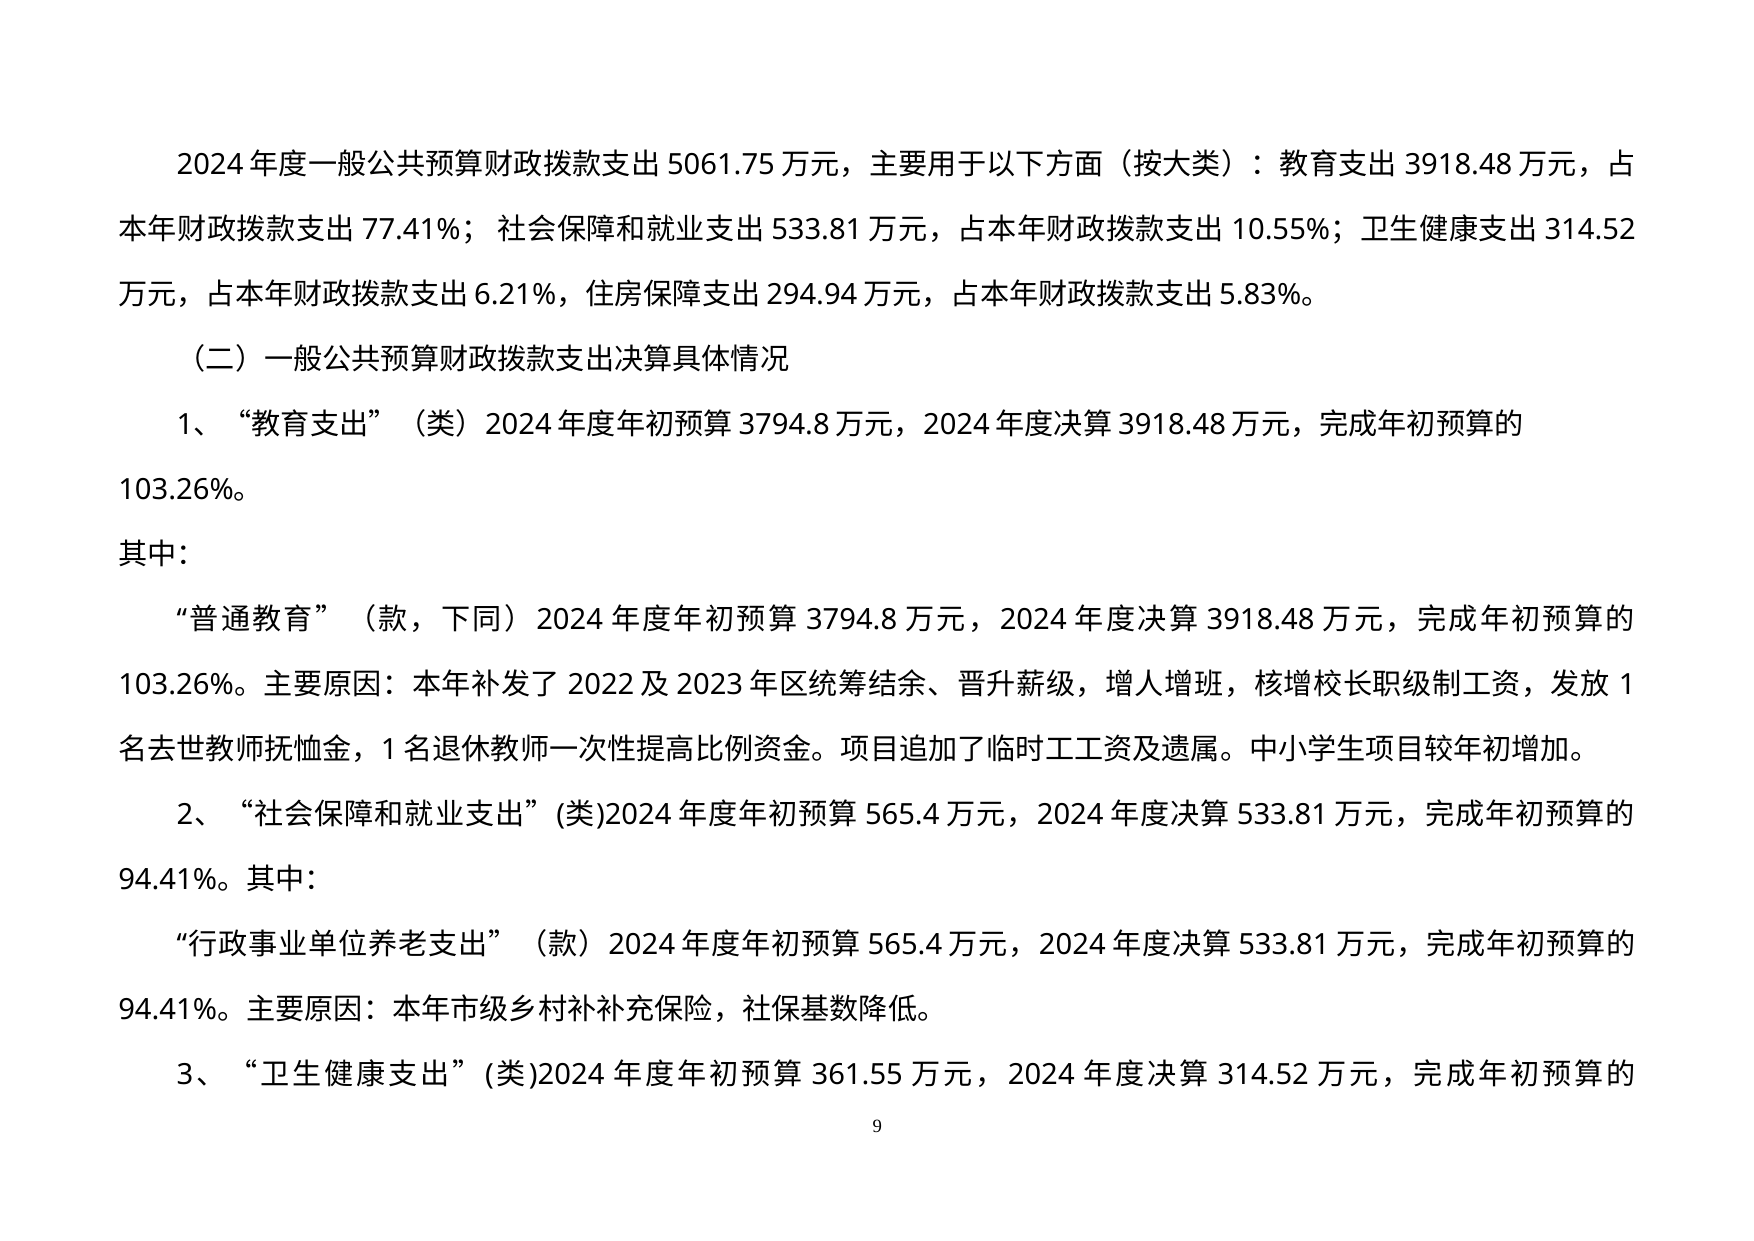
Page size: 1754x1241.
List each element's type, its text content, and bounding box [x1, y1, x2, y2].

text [118, 1039, 1636, 1104]
text 1、“教育支出”（类）2024年度年初预算3794.8万元，2024年度决算3918.48万元，完成年初预算的103.26%。 [118, 389, 1636, 519]
text “普通教育”（款，下同）2024年度年初预算3794.8万元，2024年度决算3918.48万元，完成年初预算的103.26%。主要原因：本年补发了2022及2023年区统筹结余、晋升薪级，增人增班，核增校长职级制工资，发放1名去世教师抚恤金，1名退休教师一次性提高比例资金。项目追加了临时工工资及遗属。中小学生项目较年初增加。 [118, 584, 1636, 779]
text 2、“社会保障和就业支出”(类)2024年度年初预算565.4万元，2024年度决算533.81万元，完成年初预算的94.41%。其中： [118, 779, 1636, 909]
text “行政事业单位养老支出”（款）2024年度年初预算565.4万元，2024年度决算533.81万元，完成年初预算的94.41%。主要原因：本年市级乡村补补充保险，社保基数降低。 [118, 909, 1636, 1039]
text 2024年度一般公共预算财政拨款支出5061.75万元，主要用于以下方面（按大类）：教育支出3918.48万元，占本年财政拨款支出77.41%； 社会保障和就业支出533.81万元，占本年财政拨款支出10.55%；卫生健康支出314.52万元，占本年财政拨款支出6.21%，住房保障支出294.94万元，占本年财政拨款支出5.83%。 [118, 129, 1636, 324]
text 其中： [118, 519, 1636, 584]
text （二）一般公共预算财政拨款支出决算具体情况 [118, 324, 1636, 389]
